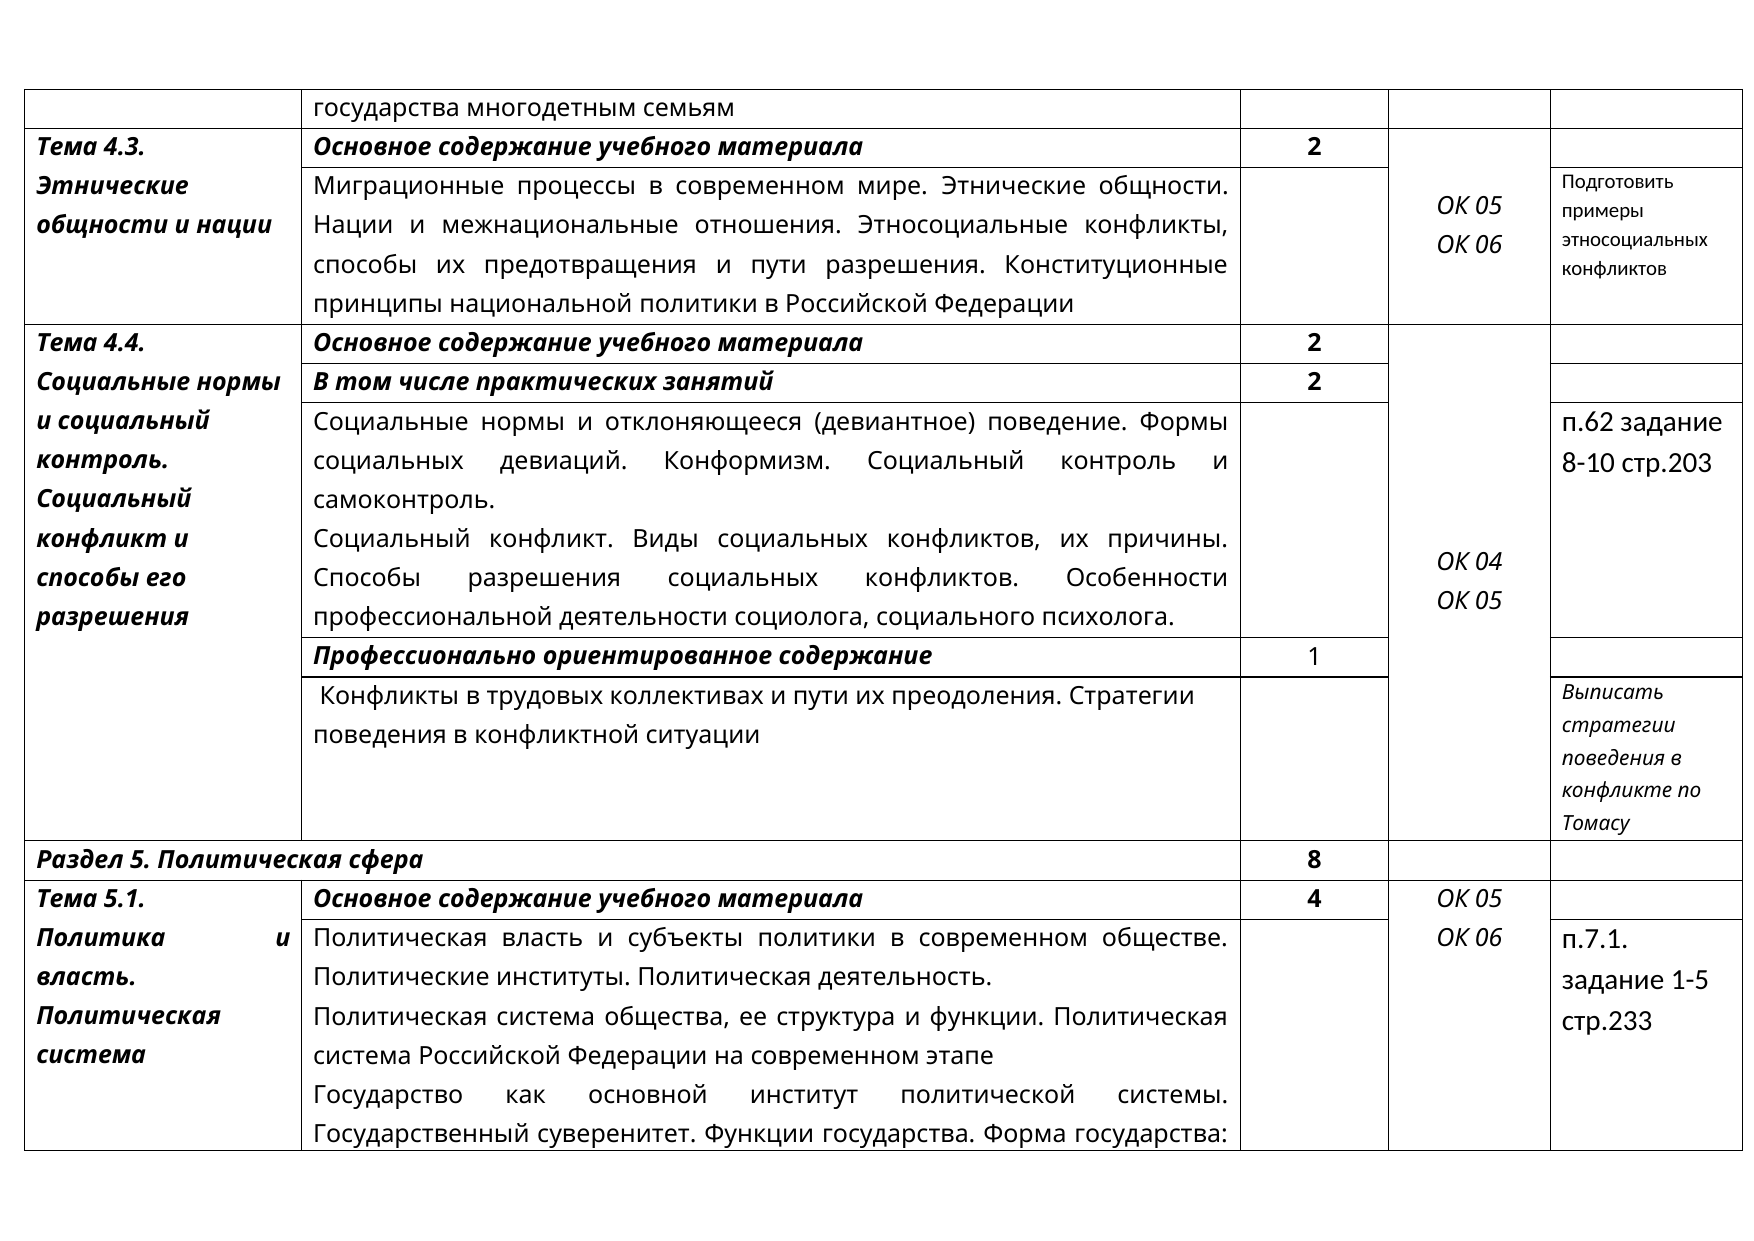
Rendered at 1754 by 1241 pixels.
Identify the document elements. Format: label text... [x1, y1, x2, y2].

table_cell [1551, 881, 1742, 919]
table_cell Конфликты в трудовых коллективах и пути их преодоления. Стратегии поведения в конфликтной ситуации [302, 678, 1240, 840]
table_cell Тема 4.4. Социальные нормы и социальный контроль. Социальный конфликт и способы его разрешения [25, 325, 301, 840]
table_cell [1551, 638, 1742, 676]
table_cell 8 [1241, 841, 1388, 879]
table_cell Подготовить примеры этносоциальных конфликтов [1551, 168, 1742, 323]
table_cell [1551, 920, 1742, 1150]
table_cell Миграционные процессы в современном мире. Этнические общности. Нации и межнациональные отношения. Этносоциальные конфликты, способы их предотвращения и пути разрешения. Конституционные принципы национальной политики в Российской Федерации [302, 168, 1240, 323]
table_cell [1241, 403, 1388, 637]
table_cell 2 [1241, 364, 1388, 402]
table_cell Выписать стратегии поведения в конфликте по Томасу [1551, 678, 1742, 840]
table_cell В том числе практических занятий [302, 364, 1240, 402]
table_cell [1551, 129, 1742, 167]
table_cell Тема 5.1. Политика и власть. Политическая система [25, 881, 301, 1150]
table_cell [1551, 325, 1742, 363]
table_cell п.62 задание 8-10 стр.203 [1551, 403, 1742, 637]
table_cell Основное содержание учебного материала [302, 325, 1240, 363]
table_cell 4 [1241, 881, 1388, 919]
table_cell Тема 4.3. Этнические общности и нации [25, 129, 301, 323]
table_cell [302, 920, 1240, 1150]
table_cell 2 [1241, 129, 1388, 167]
table_cell Профессионально ориентированное содержание [302, 638, 1240, 676]
table_cell [1241, 920, 1388, 1150]
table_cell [302, 90, 1240, 128]
table_cell ОК 05 ОК 06 [1389, 129, 1550, 323]
table_cell Раздел 5. Политическая сфера [25, 841, 1240, 879]
table_cell [1551, 841, 1742, 879]
table_cell ОК 05 ОК 06 [1389, 881, 1550, 1150]
table_cell [1551, 364, 1742, 402]
table_cell [1241, 168, 1388, 323]
table_cell 2 [1241, 325, 1388, 363]
table_cell Основное содержание учебного материала [302, 881, 1240, 919]
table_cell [1551, 90, 1742, 128]
table_cell [1241, 90, 1388, 128]
table_cell [1389, 841, 1550, 879]
table_cell [1241, 678, 1388, 840]
table_cell 1 [1241, 638, 1388, 676]
table_cell Основное содержание учебного материала [302, 129, 1240, 167]
table_cell Социальные нормы и отклоняющееся (девиантное) поведение. Формы социальных девиаций. Конформизм. Социальный контроль и самоконтроль. Социальный конфликт. Виды социальных конфликтов, их причины. Способы разрешения социальных конфликтов. Особенности профессиональной деятельности социолога, социального психолога. [302, 403, 1240, 637]
table_cell ОК 04 ОК 05 [1389, 325, 1550, 840]
